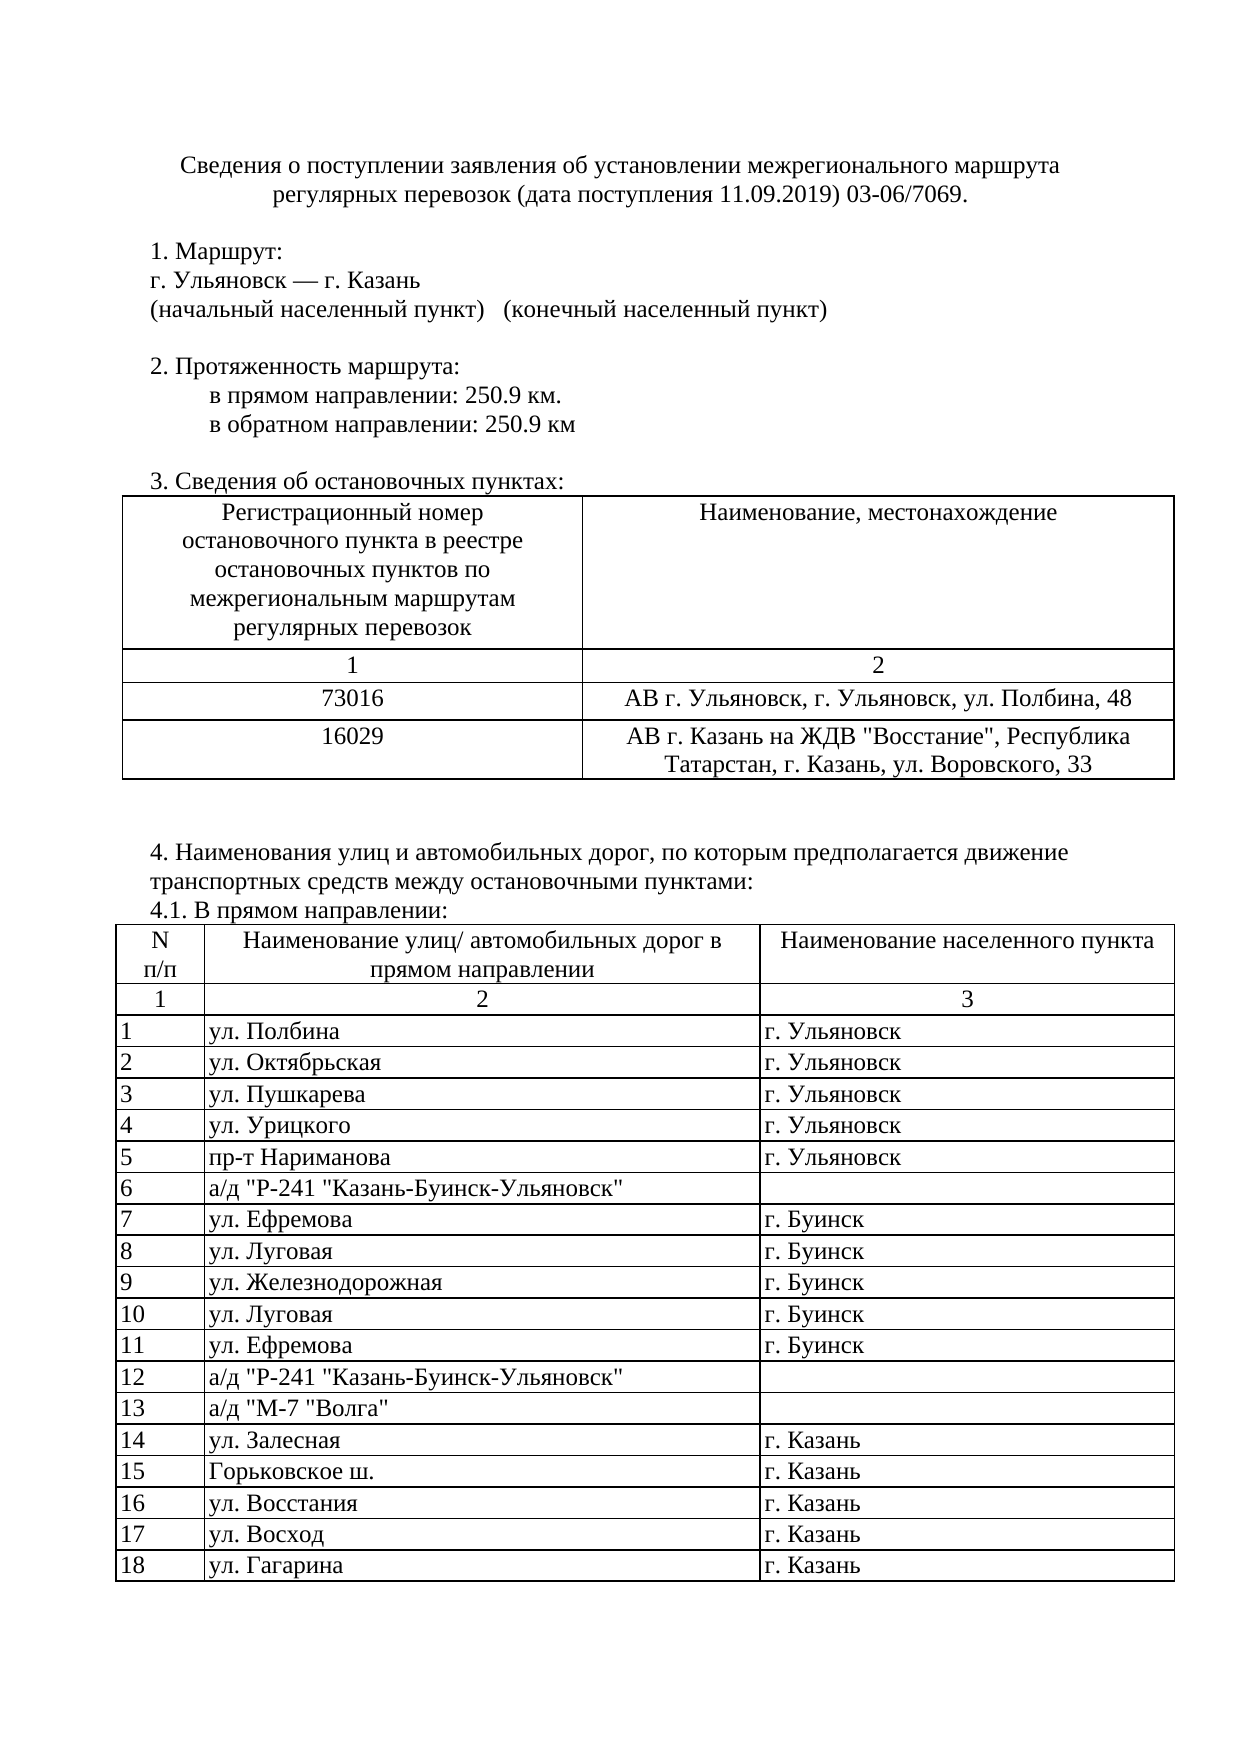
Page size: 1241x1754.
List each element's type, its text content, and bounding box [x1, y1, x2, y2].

table_cell [761, 1393, 1174, 1423]
table_cell 1 [123, 650, 582, 681]
table_cell г. Буинск [761, 1236, 1174, 1266]
table_cell ул. Ефремова [205, 1330, 759, 1360]
table_cell 16029 [123, 721, 582, 778]
table_cell 7 [117, 1205, 204, 1234]
table_cell 9 [117, 1267, 204, 1297]
table_cell г. Казань [761, 1425, 1174, 1454]
table_cell а/д "Р-241 "Казань-Буинск-Ульяновск" [205, 1362, 759, 1392]
table_cell а/д "М-7 "Волга" [205, 1393, 759, 1423]
table_cell [761, 1173, 1174, 1203]
table_cell Горьковское ш. [205, 1456, 759, 1486]
table_cell АВ г. Ульяновск, г. Ульяновск, ул. Полбина, 48 [583, 683, 1173, 719]
table_cell ул. Луговая [205, 1236, 759, 1266]
table_cell г. Буинск [761, 1205, 1174, 1234]
table_cell г. Ульяновск [761, 1079, 1174, 1108]
table_cell г. Ульяновск [761, 1047, 1174, 1077]
table_cell г. Ульяновск [761, 1142, 1174, 1171]
table_cell ул. Луговая [205, 1299, 759, 1329]
table_cell ул. Полбина [205, 1016, 759, 1046]
text 3. Сведения об остановочных пунктах: [150, 466, 1090, 495]
text (начальный населенный пункт) (конечный населенный пункт) [150, 294, 1090, 322]
table_cell г. Буинск [761, 1267, 1174, 1297]
table_cell ул. Восстания [205, 1488, 759, 1517]
text 4. Наименования улиц и автомобильных дорог, по которым предполагается движение транспортных средств между остановочными пунктами: [150, 837, 1090, 895]
text в прямом направлении: 250.9 км. [150, 380, 1090, 409]
table_cell 14 [117, 1425, 204, 1454]
table_cell 4 [117, 1110, 204, 1140]
table_cell г. Буинск [761, 1299, 1174, 1329]
table_cell 73016 [123, 683, 582, 719]
table_cell пр-т Нариманова [205, 1142, 759, 1171]
table_cell 8 [117, 1236, 204, 1266]
table_cell 3 [117, 1079, 204, 1108]
table_cell г. Казань [761, 1456, 1174, 1486]
table_cell ул. Ефремова [205, 1205, 759, 1234]
table_header Наименование, местонахождение [583, 497, 1173, 648]
text 1. Маршрут: [150, 236, 1090, 265]
table_cell 12 [117, 1362, 204, 1392]
text в обратном направлении: 250.9 км [150, 409, 1090, 437]
table_cell г. Казань [761, 1551, 1174, 1580]
table_cell ул. Залесная [205, 1425, 759, 1454]
table_cell ул. Железнодорожная [205, 1267, 759, 1297]
table_header Наименование улиц/ автомобильных дорог в прямом направлении [205, 925, 759, 983]
table_cell 16 [117, 1488, 204, 1517]
table_cell 2 [583, 650, 1173, 681]
table_cell 1 [117, 984, 204, 1014]
table_cell 2 [205, 984, 759, 1014]
table_cell ул. Гагарина [205, 1551, 759, 1580]
table_cell г. Казань [761, 1519, 1174, 1549]
table_cell ул. Восход [205, 1519, 759, 1549]
table_cell г. Ульяновск [761, 1110, 1174, 1140]
table_cell 11 [117, 1330, 204, 1360]
table_cell 5 [117, 1142, 204, 1171]
text г. Ульяновск — г. Казань [150, 265, 1090, 294]
table_header Регистрационный номер остановочного пункта в реестре остановочных пунктов по межрегиональным маршрутам регулярных перевозок [123, 497, 582, 648]
text 4.1. В прямом направлении: [150, 895, 1090, 924]
table_cell АВ г. Казань на ЖДВ "Восстание", Республика Татарстан, г. Казань, ул. Воровского, 33 [583, 721, 1173, 778]
table_cell 6 [117, 1173, 204, 1203]
table_cell ул. Пушкарева [205, 1079, 759, 1108]
table_cell ул. Октябрьская [205, 1047, 759, 1077]
table_cell а/д "Р-241 "Казань-Буинск-Ульяновск" [205, 1173, 759, 1203]
table_cell [761, 1362, 1174, 1392]
table_cell г. Казань [761, 1488, 1174, 1517]
table_cell 15 [117, 1456, 204, 1486]
table_cell 18 [117, 1551, 204, 1580]
table_cell г. Буинск [761, 1330, 1174, 1360]
table_cell 10 [117, 1299, 204, 1329]
table_header N п/п [117, 925, 204, 983]
table_cell 3 [761, 984, 1174, 1014]
table_cell 17 [117, 1519, 204, 1549]
table_cell г. Ульяновск [761, 1016, 1174, 1046]
table_cell 13 [117, 1393, 204, 1423]
text Сведения о поступлении заявления об установлении межрегионального маршрута регулярных перевозок (дата поступления 11.09.2019) 03-06/7069. [150, 150, 1090, 207]
text 2. Протяженность маршрута: [150, 351, 1090, 380]
table_header Наименование населенного пункта [761, 925, 1174, 983]
table_cell 2 [117, 1047, 204, 1077]
table_cell 1 [117, 1016, 204, 1046]
table_cell ул. Урицкого [205, 1110, 759, 1140]
